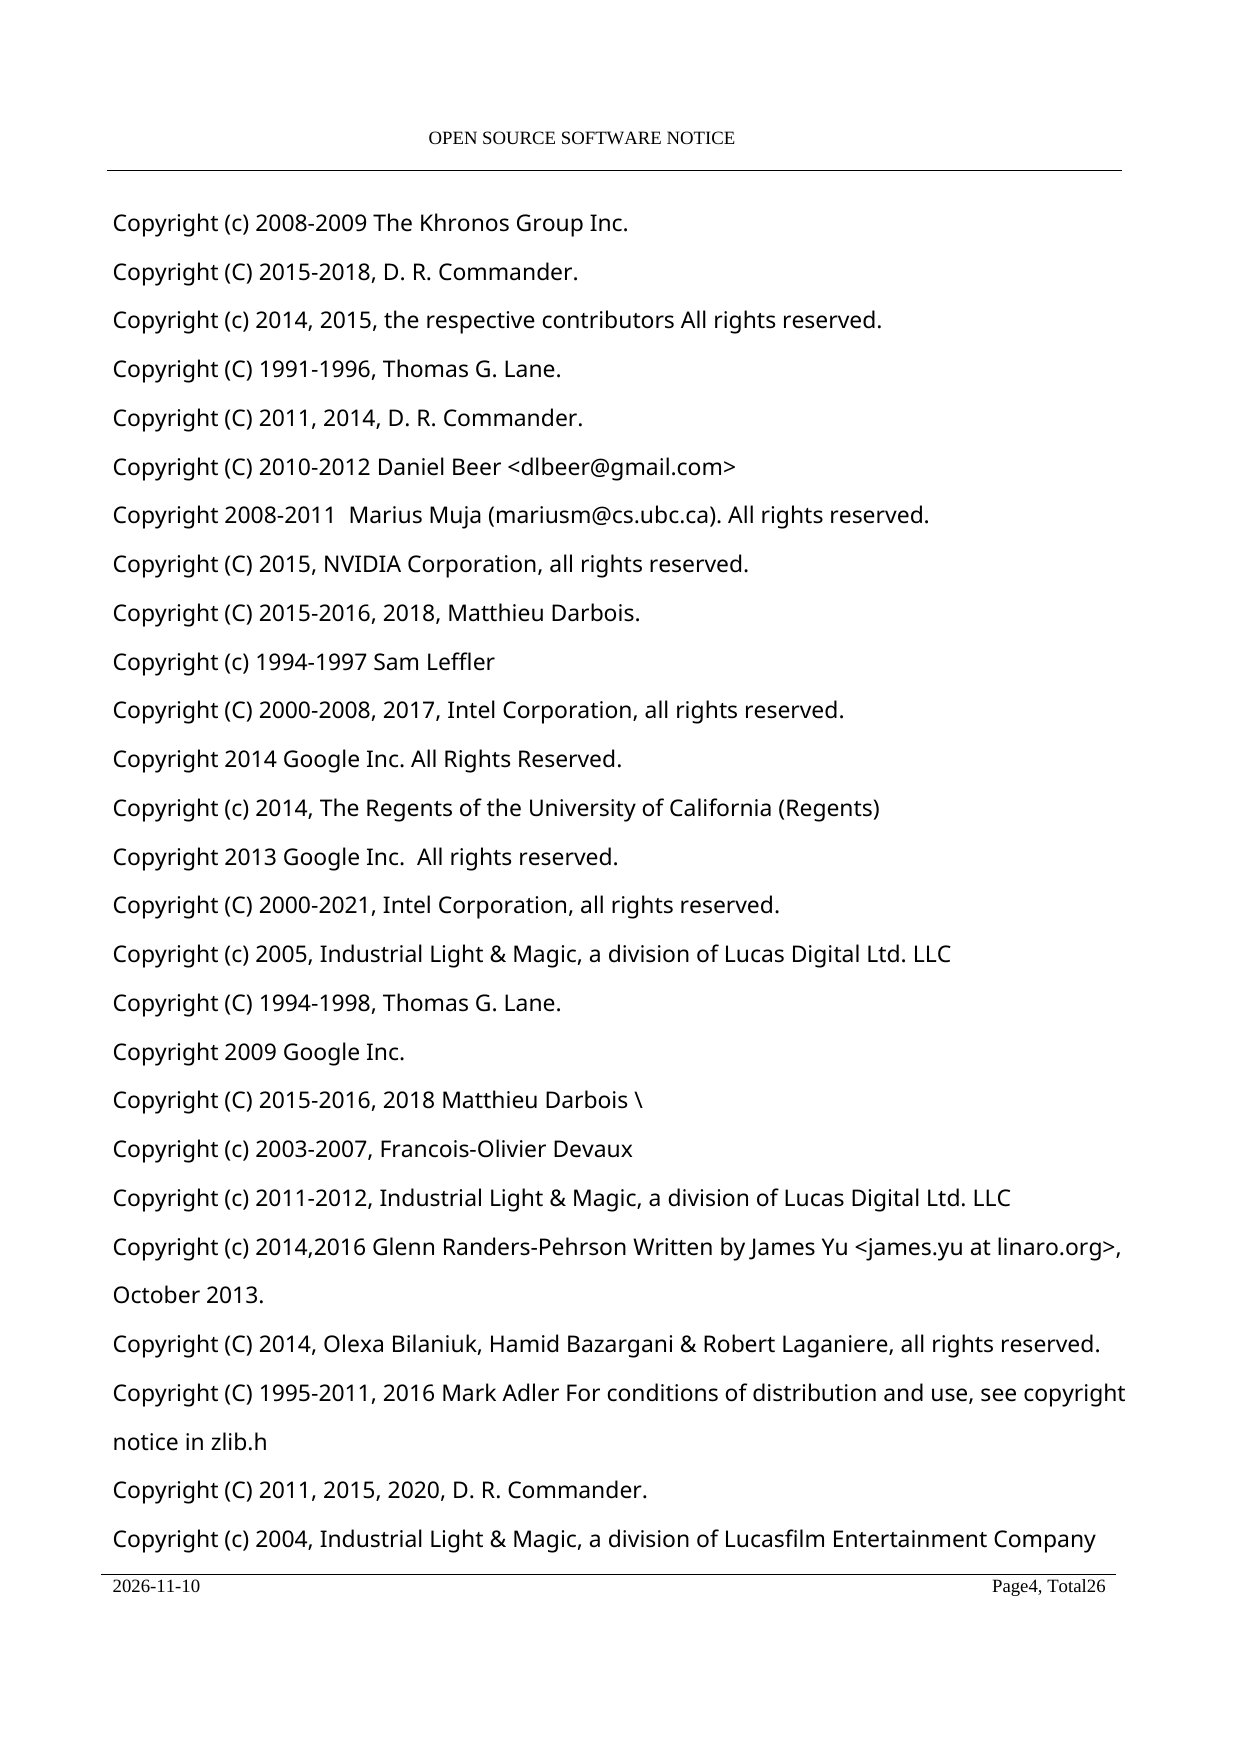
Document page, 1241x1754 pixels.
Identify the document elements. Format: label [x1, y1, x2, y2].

text [112, 206, 1128, 1555]
